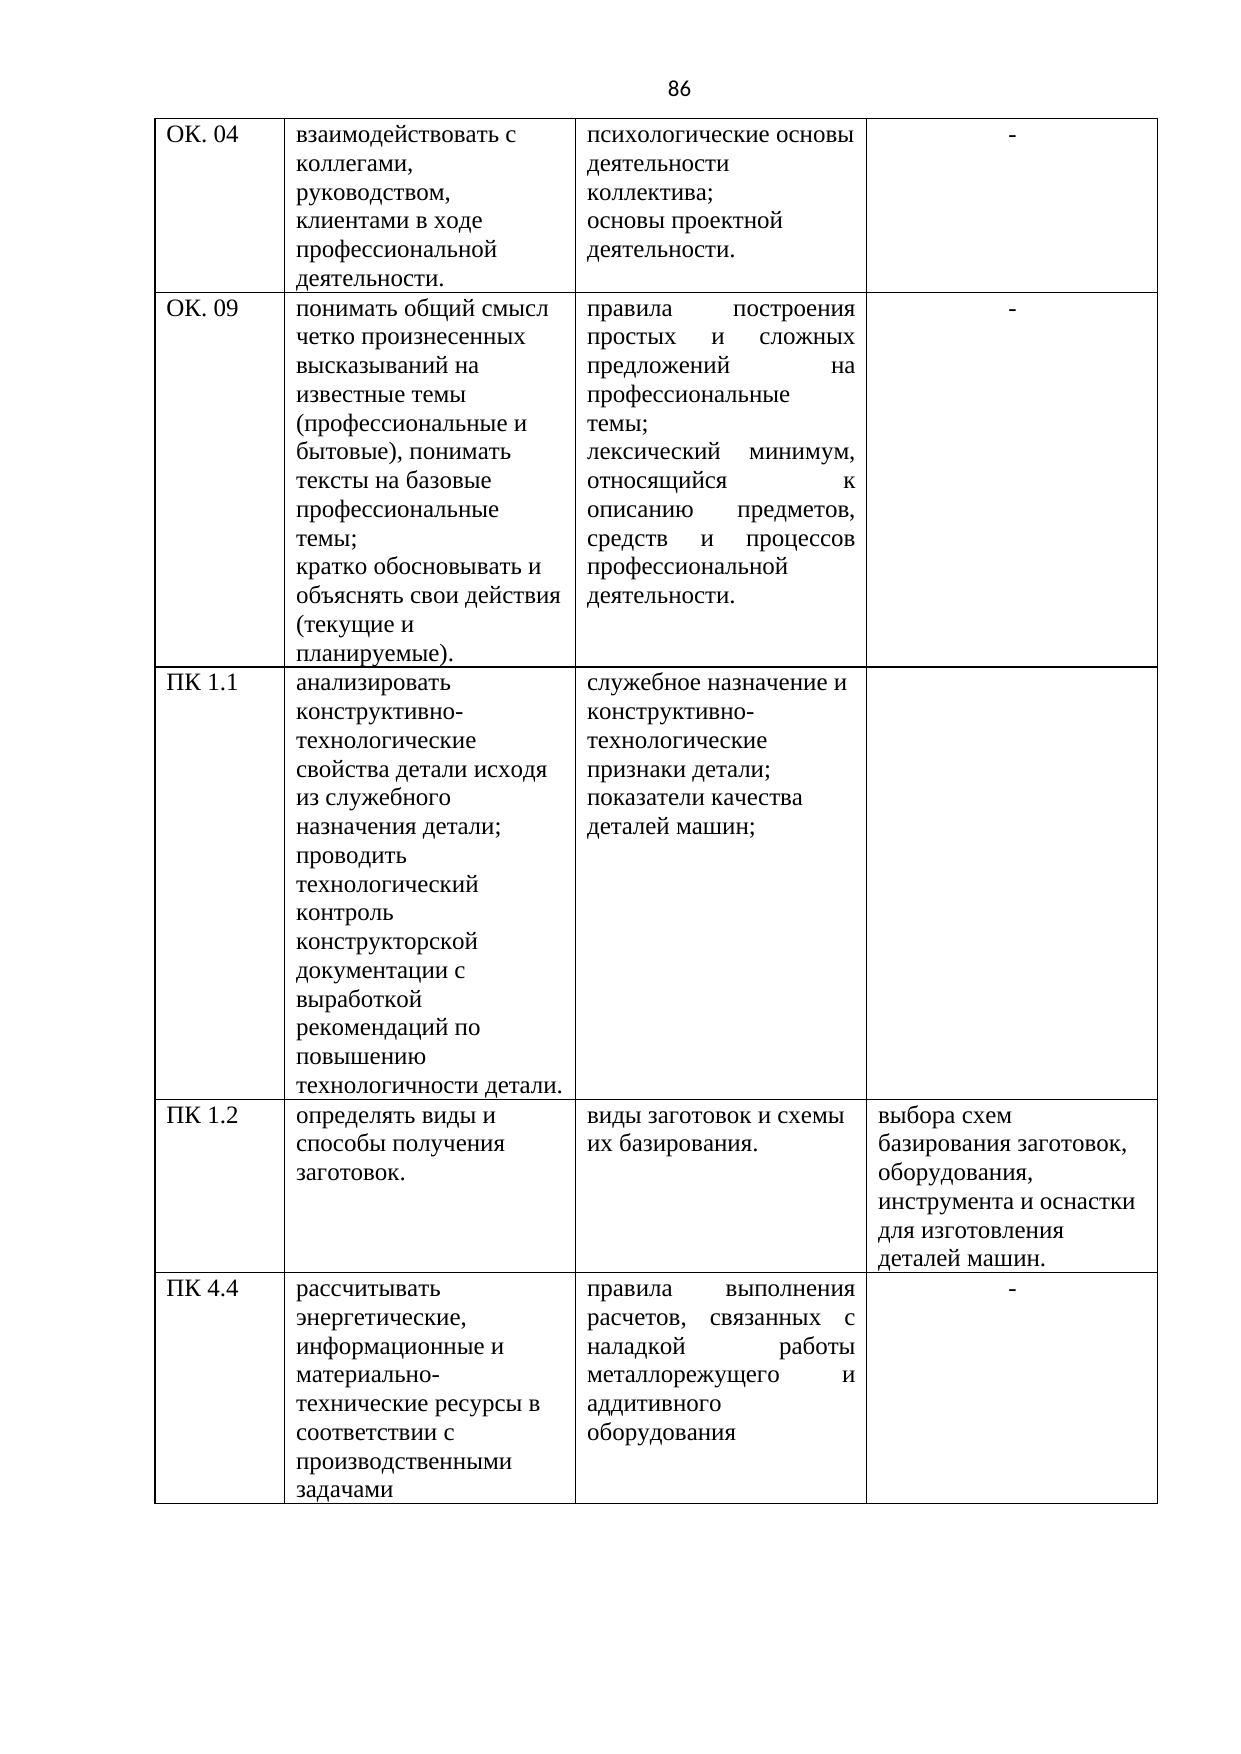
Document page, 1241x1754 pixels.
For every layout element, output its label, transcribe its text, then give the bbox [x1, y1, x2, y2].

table_cell рассчитывать энергетические, информационные и материально-технические ресурсы в соответствии с производственными задачами [285, 1273, 575, 1503]
table_cell - [867, 293, 1157, 666]
table_cell психологические основы деятельности коллектива; основы проектной деятельности. [576, 119, 866, 292]
table_cell ПК 1.1 [156, 668, 284, 1099]
table_cell правила построения простых и сложных предложений на профессиональные темы; лексический минимум, относящийся к описанию предметов, средств и процессов профессиональной деятельности. [576, 293, 866, 666]
table_cell ОК. 09 [156, 293, 284, 666]
table_cell ПК 4.4 [156, 1273, 284, 1503]
table_cell служебное назначение и конструктивно-технологические признаки детали; показатели качества деталей машин; [576, 668, 866, 1099]
table_cell ОК. 04 [156, 119, 284, 292]
table_cell взаимодействовать с коллегами, руководством, клиентами в ходе профессиональной деятельности. [285, 119, 575, 292]
table_cell - [867, 119, 1157, 292]
table_cell виды заготовок и схемы их базирования. [576, 1100, 866, 1272]
table_cell определять виды и способы получения заготовок. [285, 1100, 575, 1272]
table_cell правила выполнения расчетов, связанных с наладкой работы металлорежущего и аддитивного оборудования [576, 1273, 866, 1503]
table_cell анализировать конструктивно-технологические свойства детали исходя из служебного назначения детали; проводить технологический контроль конструкторской документации с выработкой рекомендаций по повышению технологичности детали. [285, 668, 575, 1099]
table_cell понимать общий смысл четко произнесенных высказываний на известные темы (профессиональные и бытовые), понимать тексты на базовые профессиональные темы; кратко обосновывать и объяснять свои действия (текущие и планируемые). [285, 293, 575, 666]
table_cell [867, 668, 1157, 1099]
table_cell ПК 1.2 [156, 1100, 284, 1272]
table_cell выбора схем базирования заготовок, оборудования, инструмента и оснастки для изготовления деталей машин. [867, 1100, 1157, 1272]
table_cell - [867, 1273, 1157, 1503]
